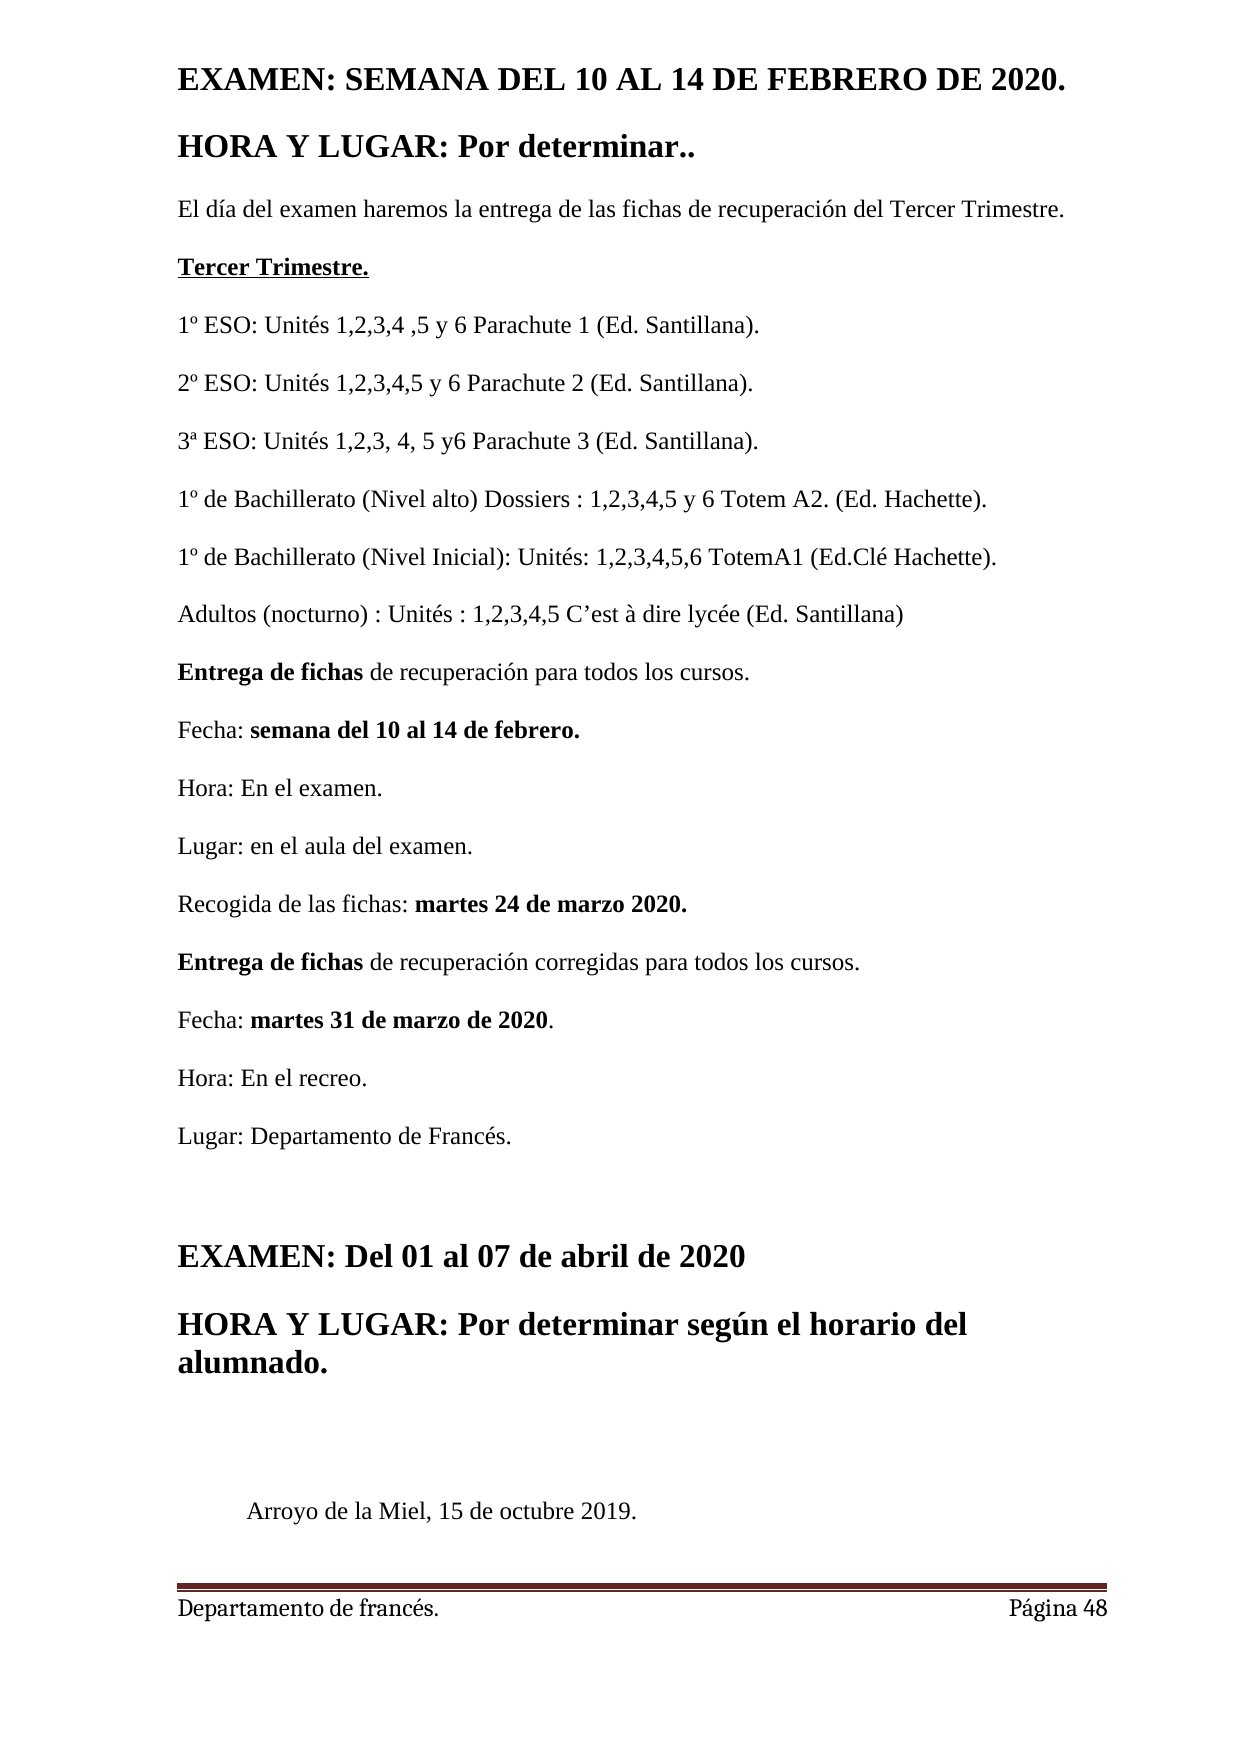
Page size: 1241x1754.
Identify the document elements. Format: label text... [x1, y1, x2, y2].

text El día del examen haremos la entrega de las fichas de recuperación del Tercer Trimestre. [177, 194, 1107, 223]
text Arroyo de la Miel, 15 de octubre 2019. [177, 1496, 1107, 1525]
text 1º de Bachillerato (Nivel Inicial): Unités: 1,2,3,4,5,6 TotemA1 (Ed.Clé Hachette). [177, 542, 1107, 570]
text 3ª ESO: Unités 1,2,3, 4, 5 y6 Parachute 3 (Ed. Santillana). [177, 426, 1107, 454]
text 1º ESO: Unités 1,2,3,4 ,5 y 6 Parachute 1 (Ed. Santillana). [177, 310, 1107, 339]
text Hora: En el recreo. [177, 1063, 1107, 1092]
text HORA Y LUGAR: Por determinar.. [177, 127, 1107, 165]
text Lugar: en el aula del examen. [177, 831, 1107, 860]
text Tercer Trimestre. [177, 252, 1107, 281]
text Lugar: Departamento de Francés. [177, 1121, 1107, 1149]
text Hora: En el examen. [177, 773, 1107, 802]
text Fecha: martes 31 de marzo de 2020. [177, 1005, 1107, 1034]
text Fecha: semana del 10 al 14 de febrero. [177, 715, 1107, 744]
text Entrega de fichas de recuperación corregidas para todos los cursos. [177, 947, 1107, 976]
text 2º ESO: Unités 1,2,3,4,5 y 6 Parachute 2 (Ed. Santillana). [177, 368, 1107, 397]
text EXAMEN: SEMANA DEL 10 AL 14 DE FEBRERO DE 2020. [177, 59, 1107, 97]
text Recogida de las fichas: martes 24 de marzo 2020. [177, 889, 1107, 918]
text Adultos (nocturno) : Unités : 1,2,3,4,5 C’est à dire lycée (Ed. Santillana) [177, 599, 1107, 628]
text HORA Y LUGAR: Por determinar según el horario del alumnado. [177, 1304, 1107, 1381]
text 1º de Bachillerato (Nivel alto) Dossiers : 1,2,3,4,5 y 6 Totem A2. (Ed. Hachette). [177, 484, 1107, 512]
text EXAMEN: Del 01 al 07 de abril de 2020 [177, 1237, 1107, 1275]
text Entrega de fichas de recuperación para todos los cursos. [177, 657, 1107, 686]
